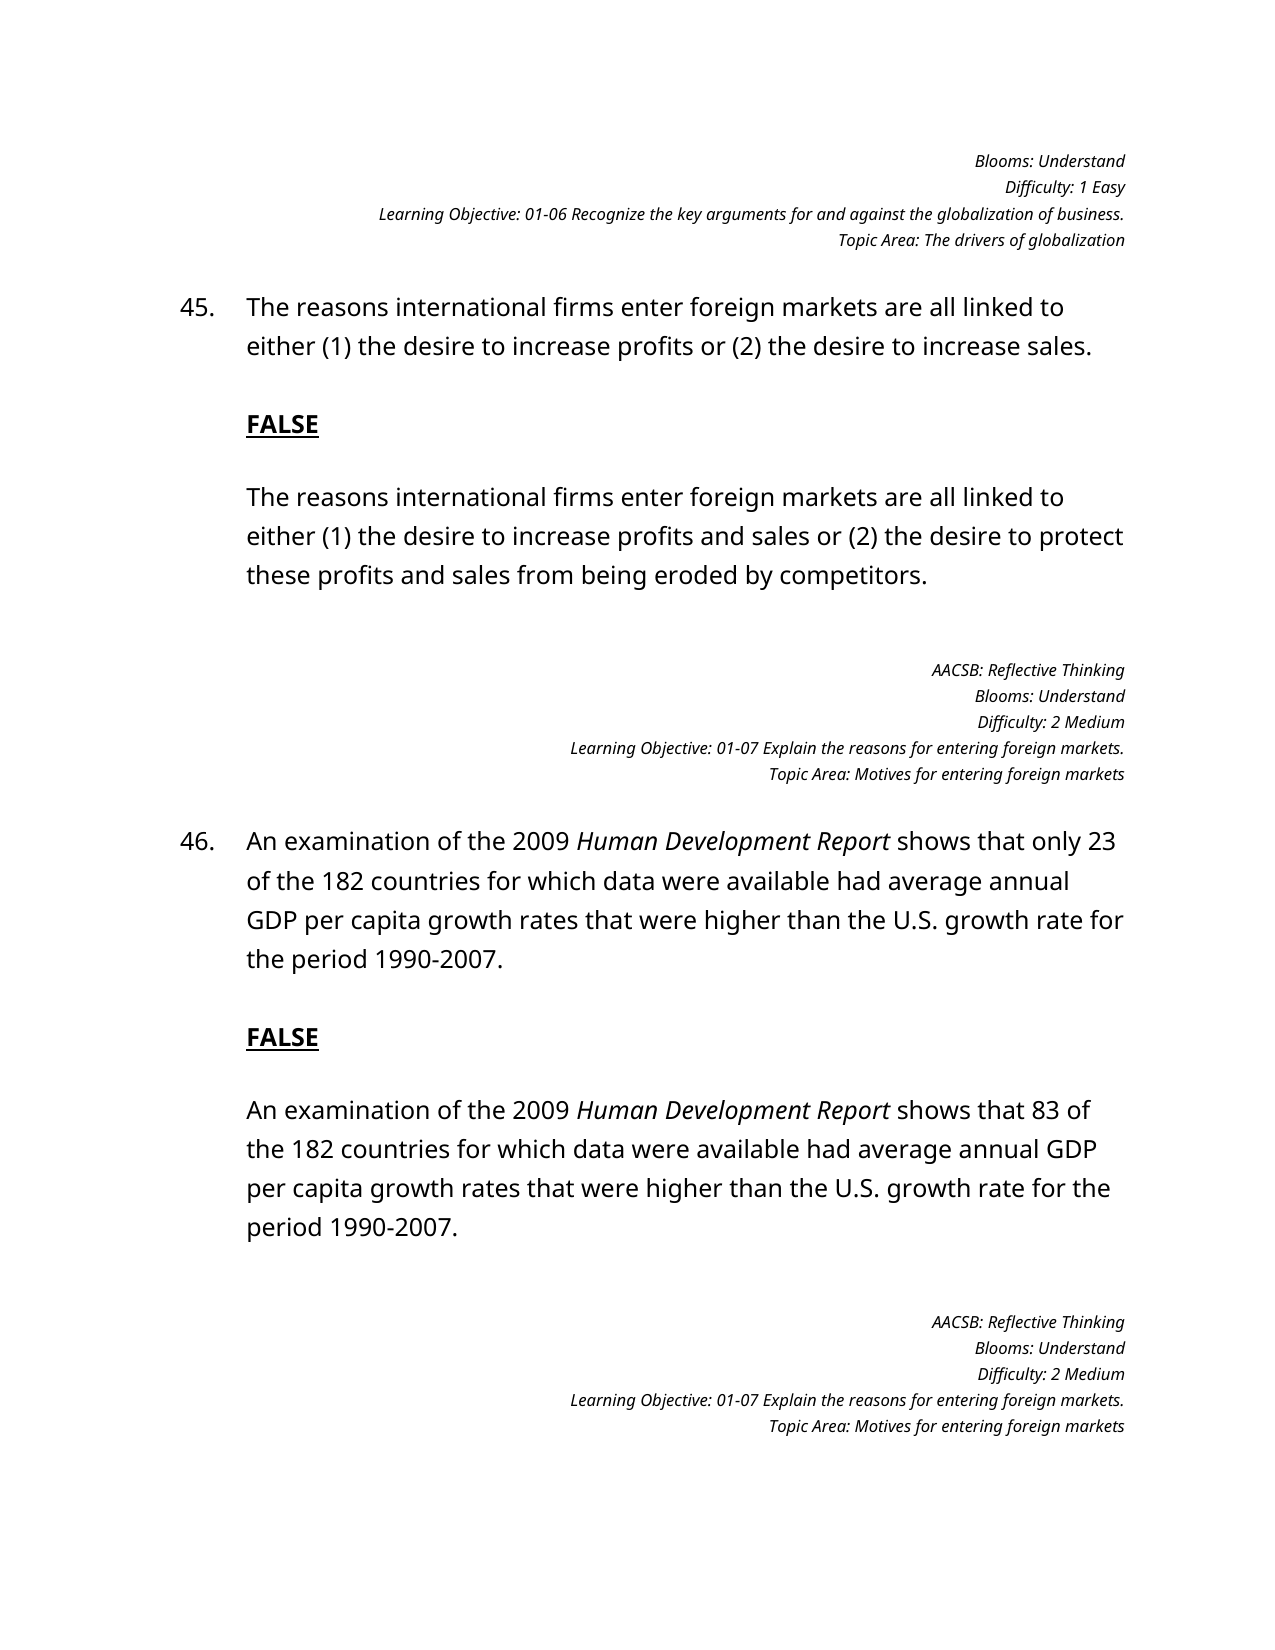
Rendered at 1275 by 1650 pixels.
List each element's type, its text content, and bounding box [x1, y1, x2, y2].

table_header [180, 1310, 1125, 1473]
table_header 45. [180, 290, 246, 629]
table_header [180, 150, 1125, 287]
table_header An examination of the 2009 Human Development Report shows that only 23 of the 182 countries for which data were available had average annual GDP per capita growth rates that were higher than the U.S. growth rate for the period 1990-2007. FALSE An examination of the 2009 Human Development Report shows that 83 of the 182 countries for which data were available had average annual GDP per capita growth rates that were higher than the U.S. growth rate for the period 1990-2007. [246, 824, 1125, 1281]
table_header The reasons international firms enter foreign markets are all linked to either (1) the desire to increase profits or (2) the desire to increase sales. FALSE The reasons international firms enter foreign markets are all linked to either (1) the desire to increase profits and sales or (2) the desire to protect these profits and sales from being eroded by competitors. [246, 290, 1125, 629]
table_header 46. [180, 824, 246, 1281]
